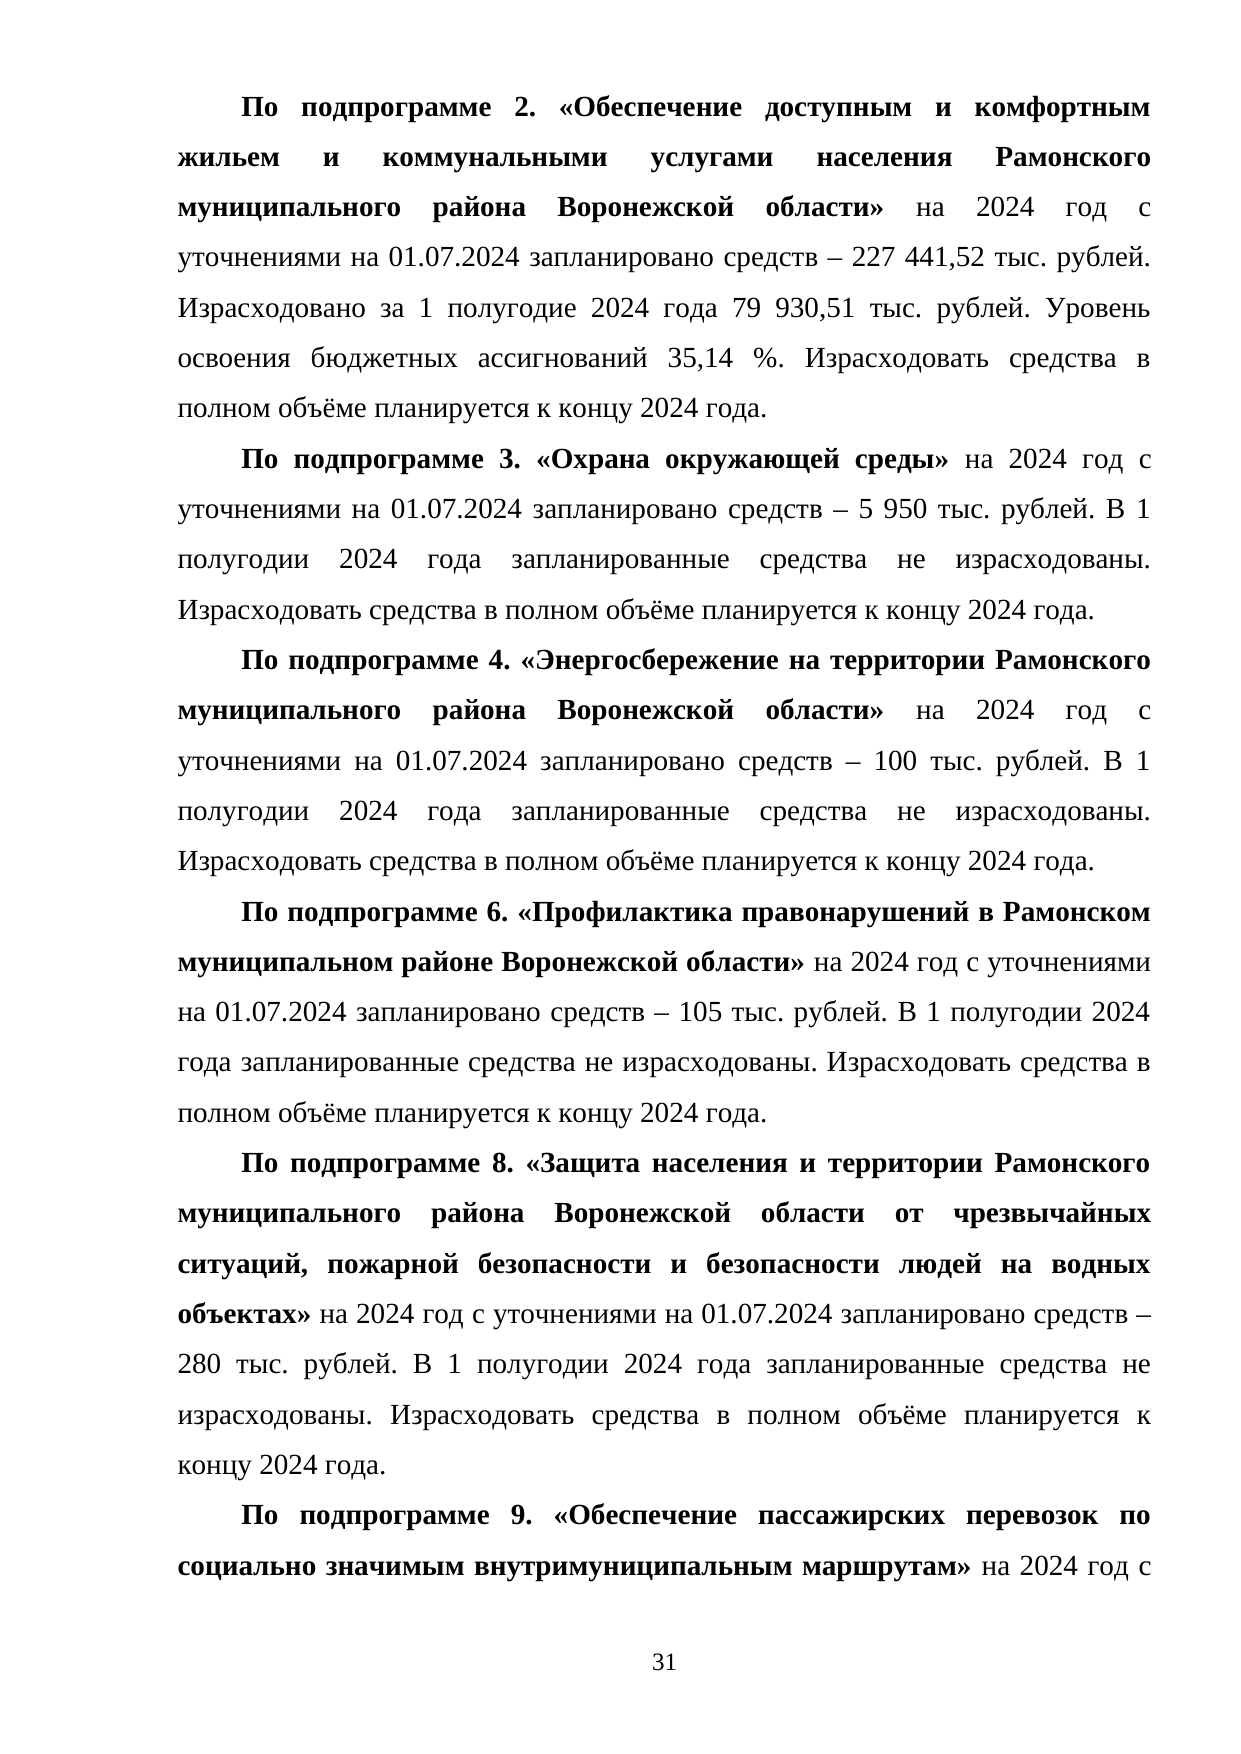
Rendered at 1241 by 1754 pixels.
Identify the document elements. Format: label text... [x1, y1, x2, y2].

text По подпрограмме 4. «Энергосбережение на территории Рамонского муниципального района Воронежской области» на 2024 год с уточнениями на 01.07.2024 запланировано средств – 100 тыс. рублей. В 1 полугодии 2024 года запланированные средства не израсходованы. Израсходовать средства в полном объёме планируется к концу 2024 года. [177, 642, 1152, 877]
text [177, 1497, 1152, 1581]
text По подпрограмме 6. «Профилактика правонарушений в Рамонском муниципальном районе Воронежской области» на 2024 год с уточнениями на 01.07.2024 запланировано средств – 105 тыс. рублей. В 1 полугодии 2024 года запланированные средства не израсходованы. Израсходовать средства в полном объёме планируется к концу 2024 года. [177, 894, 1152, 1128]
text По подпрограмме 3. «Охрана окружающей среды» на 2024 год с уточнениями на 01.07.2024 запланировано средств – 5 950 тыс. рублей. В 1 полугодии 2024 года запланированные средства не израсходованы. Израсходовать средства в полном объёме планируется к концу 2024 года. [177, 441, 1152, 625]
text По подпрограмме 8. «Защита населения и территории Рамонского муниципального района Воронежской области от чрезвычайных ситуаций, пожарной безопасности и безопасности людей на водных объектах» на 2024 год с уточнениями на 01.07.2024 запланировано средств – 280 тыс. рублей. В 1 полугодии 2024 года запланированные средства не израсходованы. Израсходовать средства в полном объёме планируется к концу 2024 года. [177, 1145, 1152, 1481]
text По подпрограмме 2. «Обеспечение доступным и комфортным жильем и коммунальными услугами населения Рамонского муниципального района Воронежской области» на 2024 год с уточнениями на 01.07.2024 запланировано средств – 227 441,52 тыс. рублей. Израсходовано за 1 полугодие 2024 года 79 930,51 тыс. рублей. Уровень освоения бюджетных ассигнований 35,14 %. Израсходовать средства в полном объёме планируется к концу 2024 года. [177, 89, 1152, 424]
